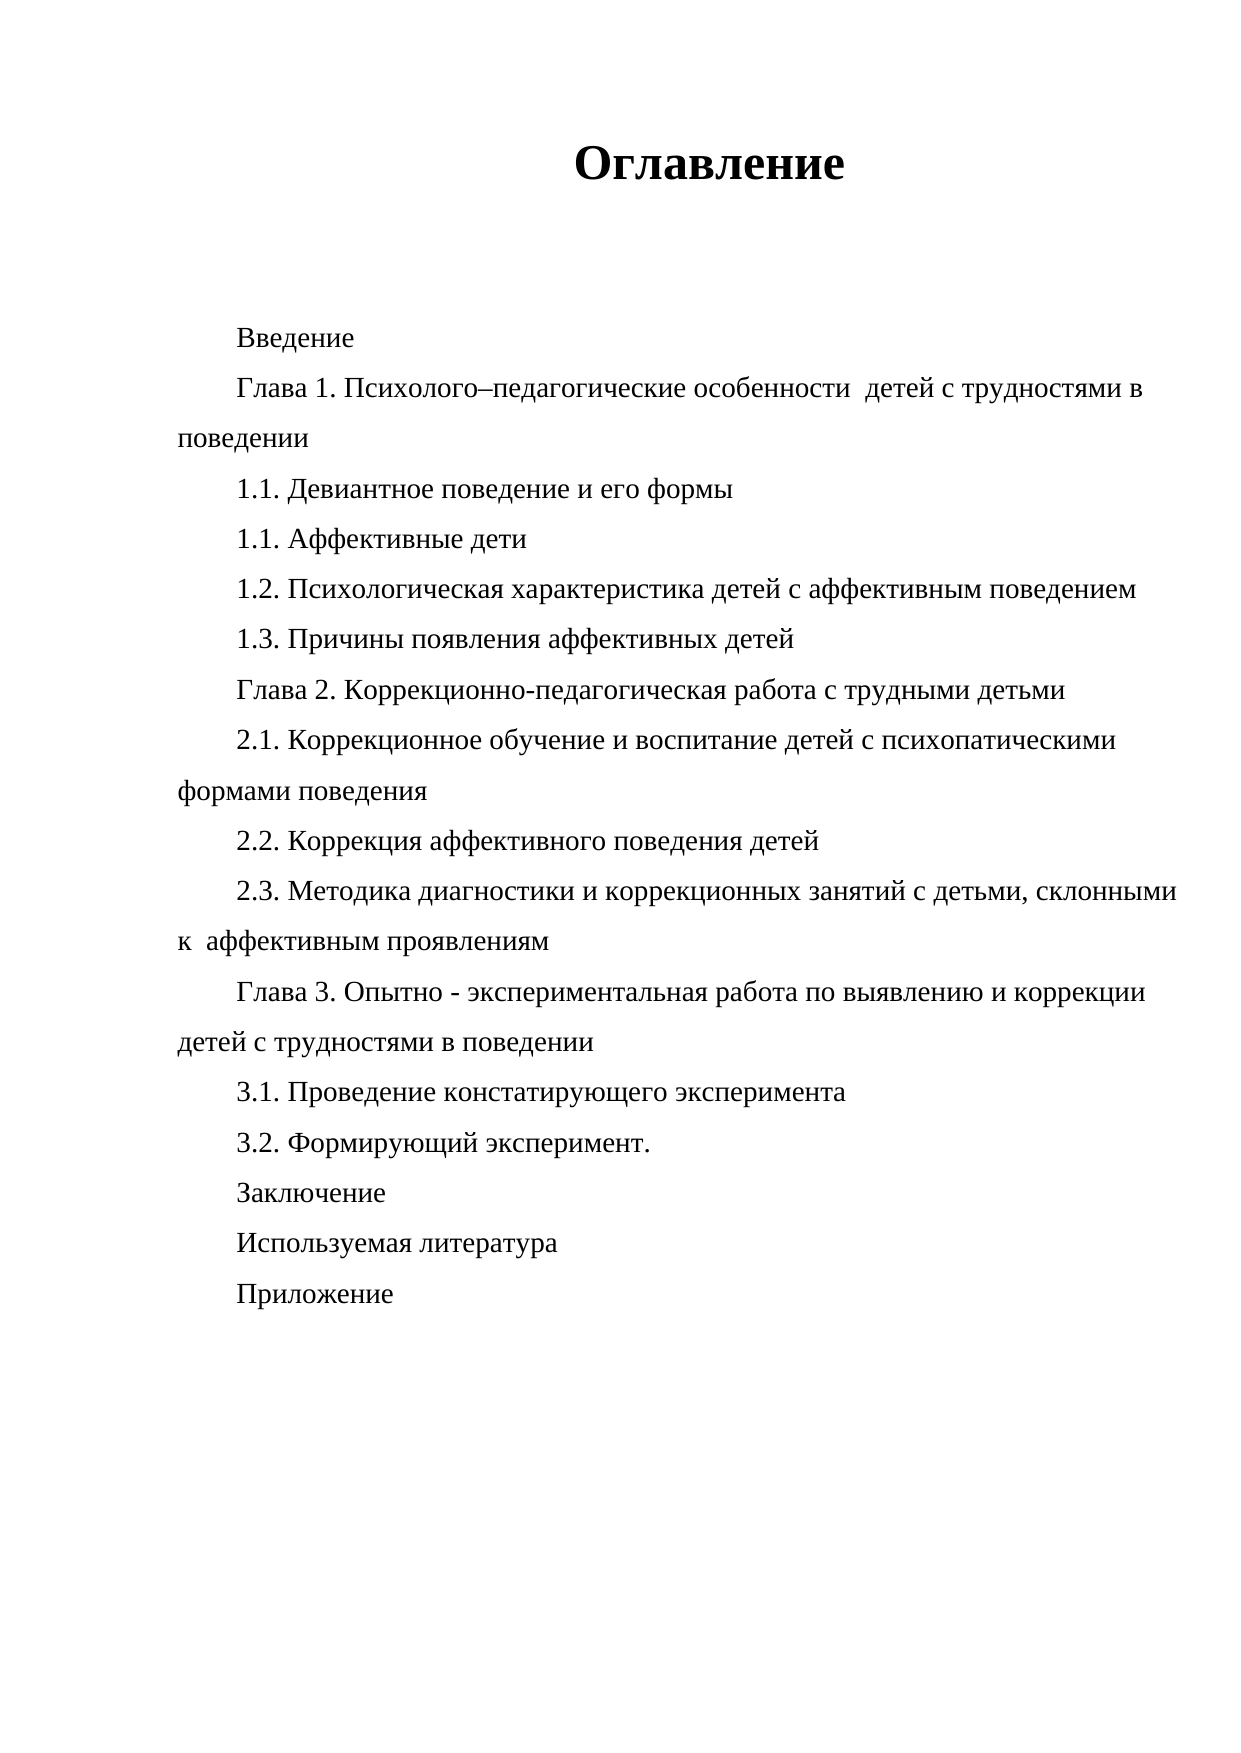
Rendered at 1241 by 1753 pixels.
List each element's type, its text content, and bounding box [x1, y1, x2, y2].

text Глава 1. Психолого–педагогические особенности детей с трудностями в поведении [177, 370, 1182, 454]
text Оглавление [177, 133, 1182, 190]
text Введение [177, 320, 1182, 353]
text Глава 2. Коррекционно-педагогическая работа с трудными детьми [177, 672, 1182, 706]
text Используемая литература [177, 1225, 1182, 1259]
text 2.1. Коррекционное обучение и воспитание детей с психопатическими формами поведения [177, 722, 1182, 806]
text 3.1. Проведение констатирующего эксперимента [177, 1074, 1182, 1108]
text 1.1. Девиантное поведение и его формы [177, 471, 1182, 504]
text 1.1. Аффективные дети [177, 521, 1182, 554]
text Глава 3. Опытно - экспериментальная работа по выявлению и коррекции детей с трудностями в поведении [177, 974, 1182, 1058]
text 3.2. Формирующий эксперимент. [177, 1125, 1182, 1158]
text 2.2. Коррекция аффективного поведения детей [177, 823, 1182, 856]
text 1.2. Психологическая характеристика детей с аффективным поведением [177, 571, 1182, 605]
text 2.3. Методика диагностики и коррекционных занятий с детьми, склонными к аффективным проявлениям [177, 873, 1182, 957]
text Заключение [177, 1175, 1182, 1209]
text Приложение [177, 1276, 1182, 1309]
text 1.3. Причины появления аффективных детей [177, 622, 1182, 655]
